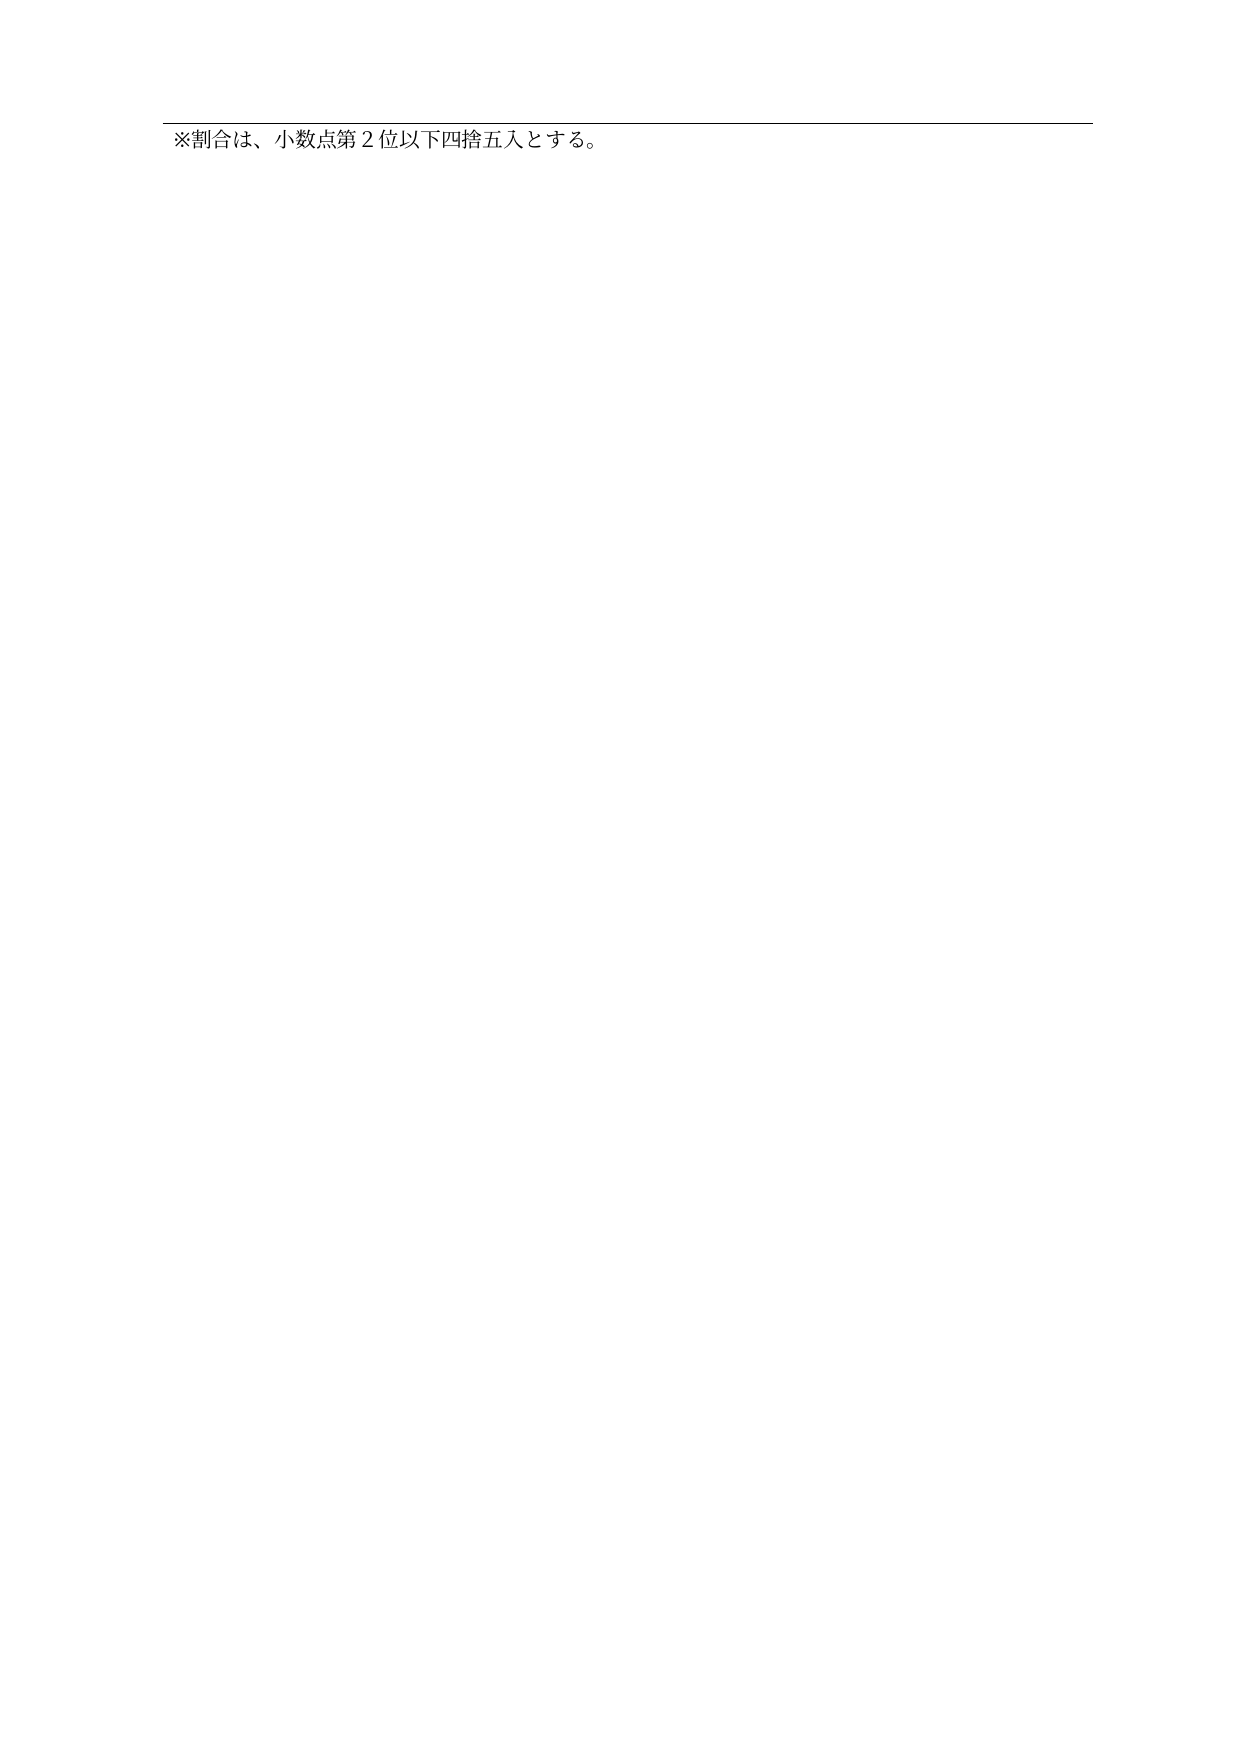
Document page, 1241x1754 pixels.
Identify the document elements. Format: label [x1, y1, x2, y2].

table_cell [163, 124, 1093, 158]
